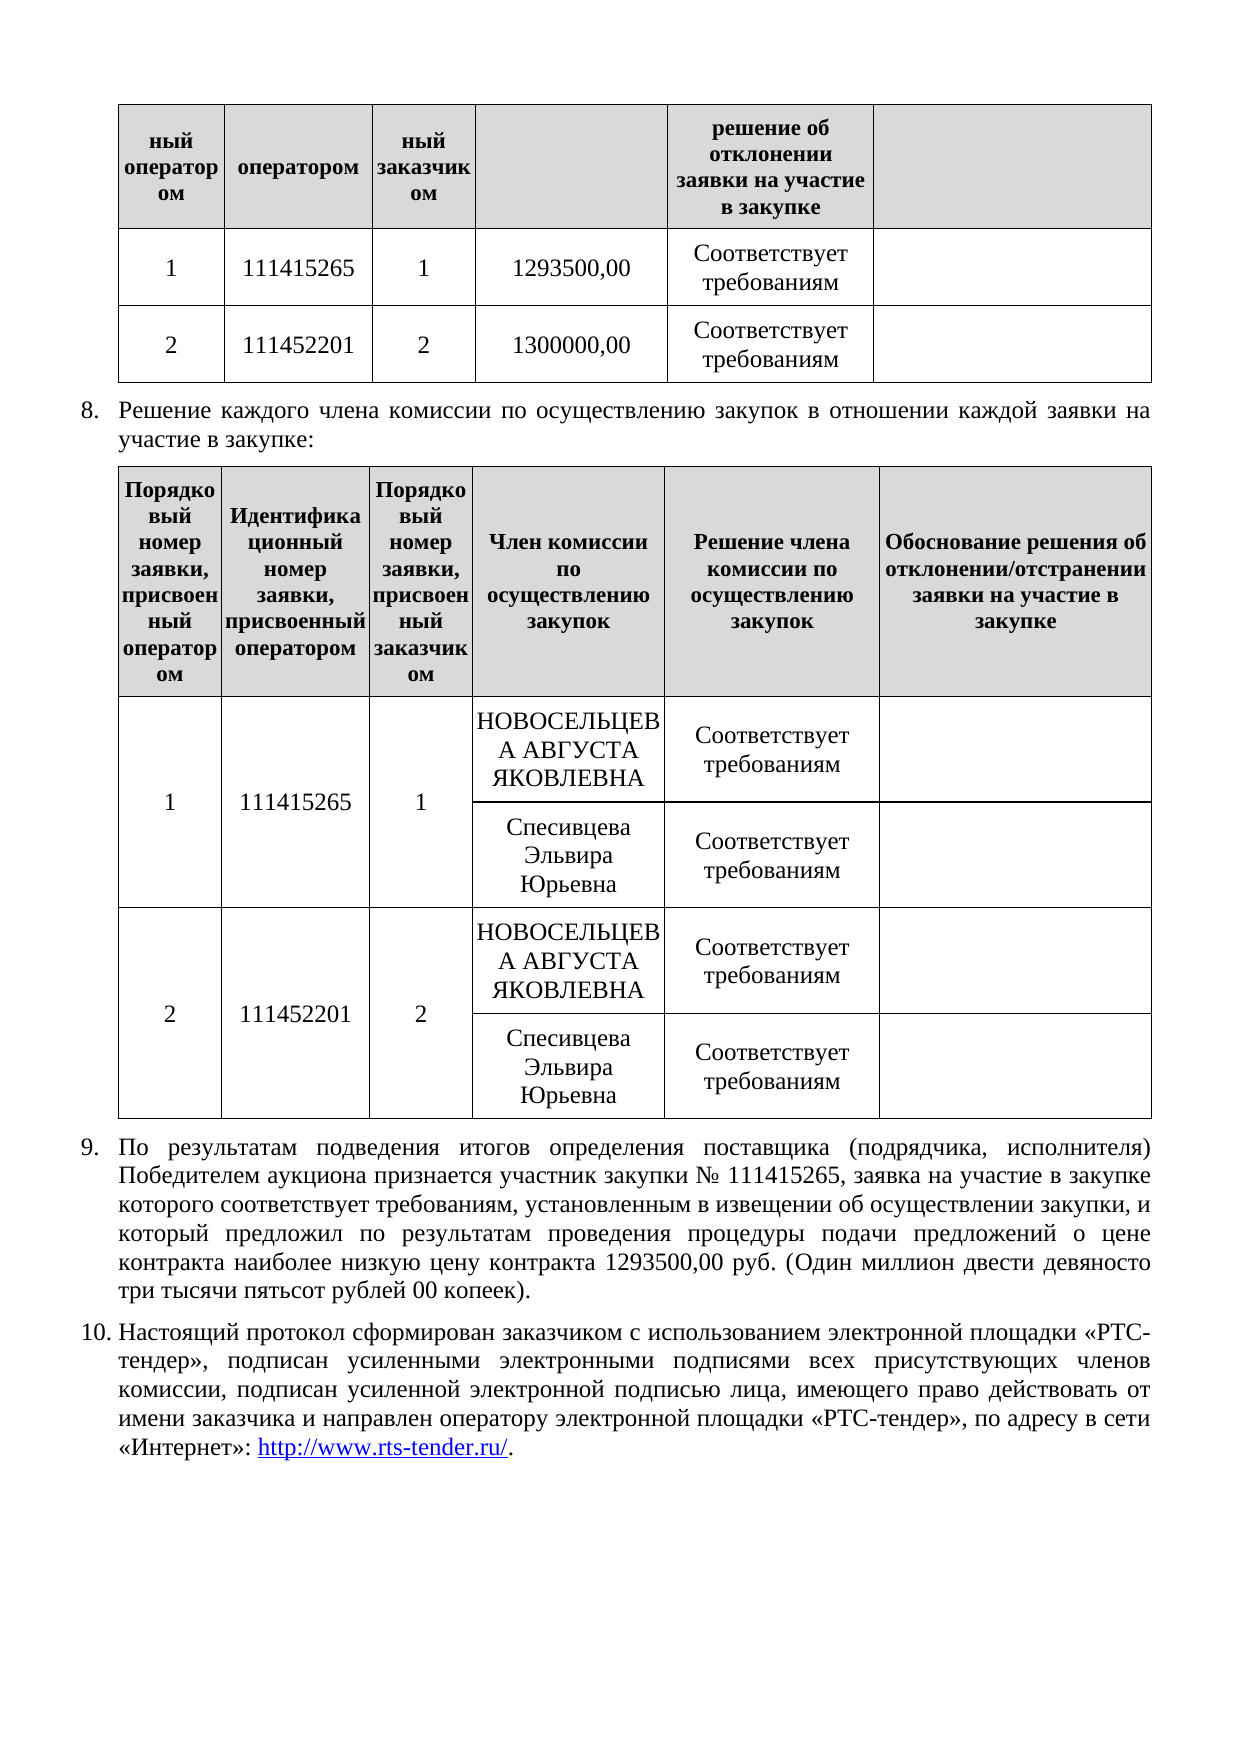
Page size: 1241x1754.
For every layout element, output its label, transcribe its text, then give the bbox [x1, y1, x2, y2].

table_cell 111452201 [225, 306, 372, 382]
table_cell [880, 908, 1151, 1013]
table_cell 111452201 [222, 908, 369, 1118]
table_cell Спесивцева Эльвира Юрьевна [473, 1014, 664, 1118]
table_cell Соответствует требованиям [665, 697, 879, 801]
table_header Обоснование решения об отклонении/отстранении заявки на участие в закупке [880, 467, 1151, 696]
table_cell 2 [119, 908, 221, 1118]
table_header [668, 105, 873, 228]
list По результатам подведения итогов определения поставщика (подрядчика, исполнителя) Победителем аукциона признается участник закупки № 111415265, заявка на участие в закупке которого соответствует требованиям, установленным в извещении об осуществлении закупки, и который предложил по результатам проведения процедуры подачи предложений о цене контракта наиболее низкую цену контракта 1293500,00 руб. (Один миллион двести девяносто три тысячи пятьсот рублей 00 копеек). [81, 1132, 1152, 1304]
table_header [225, 105, 372, 228]
table_cell 2 [373, 306, 475, 382]
table_cell Соответствует требованиям [668, 306, 873, 382]
table_cell [880, 697, 1151, 801]
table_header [119, 105, 224, 228]
table_header Идентификационный номер заявки, присвоенный оператором [222, 467, 369, 696]
table_header Порядковый номер заявки, присвоенный оператором [119, 467, 221, 696]
table_header Порядковый номер заявки, присвоенный заказчиком [370, 467, 472, 696]
table_cell НОВОСЕЛЬЦЕВА АВГУСТА ЯКОВЛЕВНА [473, 697, 664, 801]
table_cell НОВОСЕЛЬЦЕВА АВГУСТА ЯКОВЛЕВНА [473, 908, 664, 1013]
table_header Член комиссии по осуществлению закупок [473, 467, 664, 696]
table_cell 1293500,00 [476, 229, 667, 305]
list Настоящий протокол сформирован заказчиком с использованием электронной площадки «РТС-тендер», подписан усиленными электронными подписями всех присутствующих членов комиссии, подписан усиленной электронной подписью лица, имеющего право действовать от имени заказчика и направлен оператору электронной площадки «РТС-тендер», по адресу в сети «Интернет»: http://www.rts-tender.ru/. [81, 1317, 1152, 1461]
table_cell [880, 1014, 1151, 1118]
table_header Ценовое предложение [476, 105, 667, 228]
table_cell Соответствует требованиям [665, 1014, 879, 1118]
table_cell Спесивцева Эльвира Юрьевна [473, 803, 664, 907]
table_cell 2 [370, 908, 472, 1118]
table_cell 1 [370, 697, 472, 907]
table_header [373, 105, 475, 228]
table_cell 1 [119, 229, 224, 305]
table_cell Соответствует требованиям [665, 908, 879, 1013]
table_cell 1 [119, 697, 221, 907]
table_cell 2 [119, 306, 224, 382]
table_cell [874, 306, 1151, 382]
list Решение каждого члена комиссии по осуществлению закупок в отношении каждой заявки на участие в закупке: [81, 396, 1152, 453]
table_cell Соответствует требованиям [665, 803, 879, 907]
table_cell [880, 803, 1151, 907]
table_cell 111415265 [225, 229, 372, 305]
table_header Решение члена комиссии по осуществлению закупок [665, 467, 879, 696]
table_cell 1 [373, 229, 475, 305]
table_cell [874, 229, 1151, 305]
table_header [874, 105, 1151, 228]
table_cell 1300000,00 [476, 306, 667, 382]
table_cell 111415265 [222, 697, 369, 907]
table_cell Соответствует требованиям [668, 229, 873, 305]
